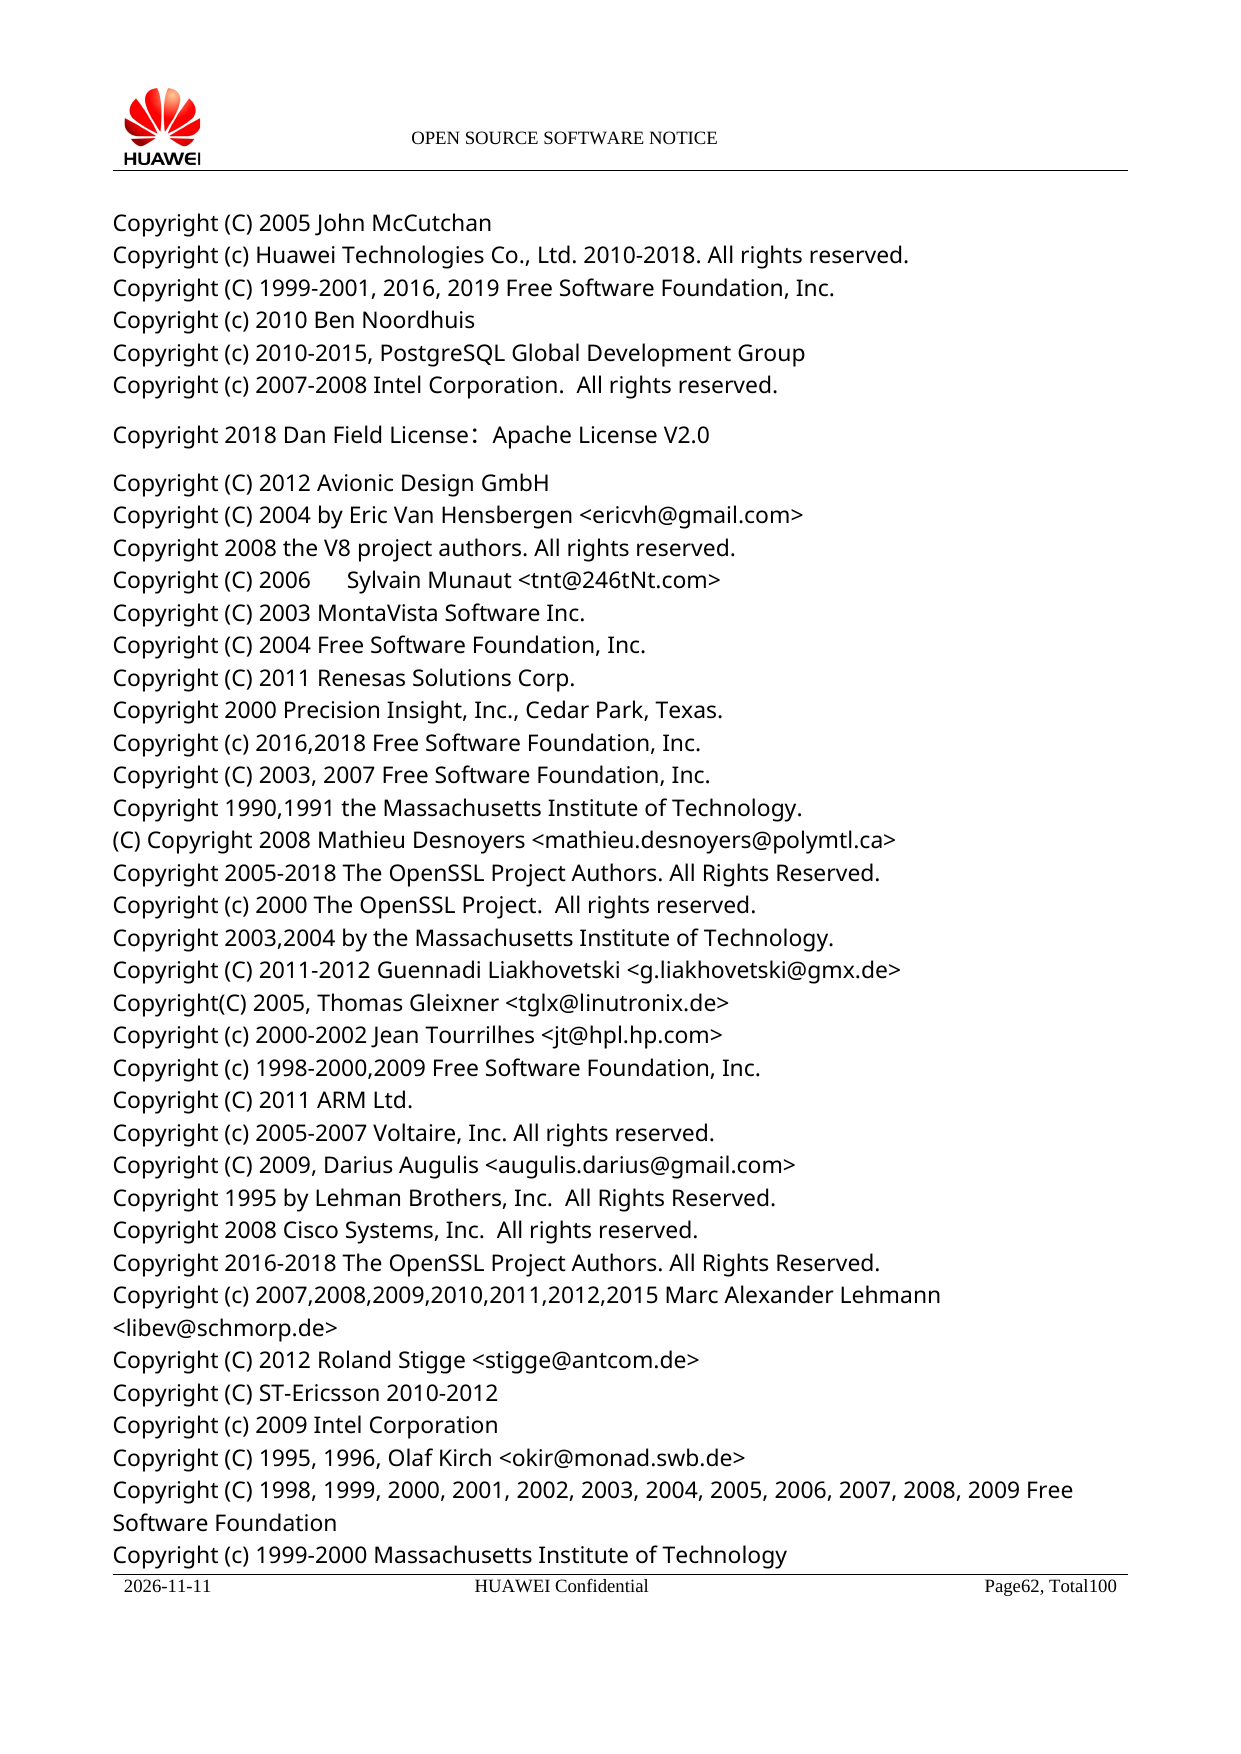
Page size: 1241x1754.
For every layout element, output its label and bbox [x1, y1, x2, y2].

picture [124, 88, 201, 165]
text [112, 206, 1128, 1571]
